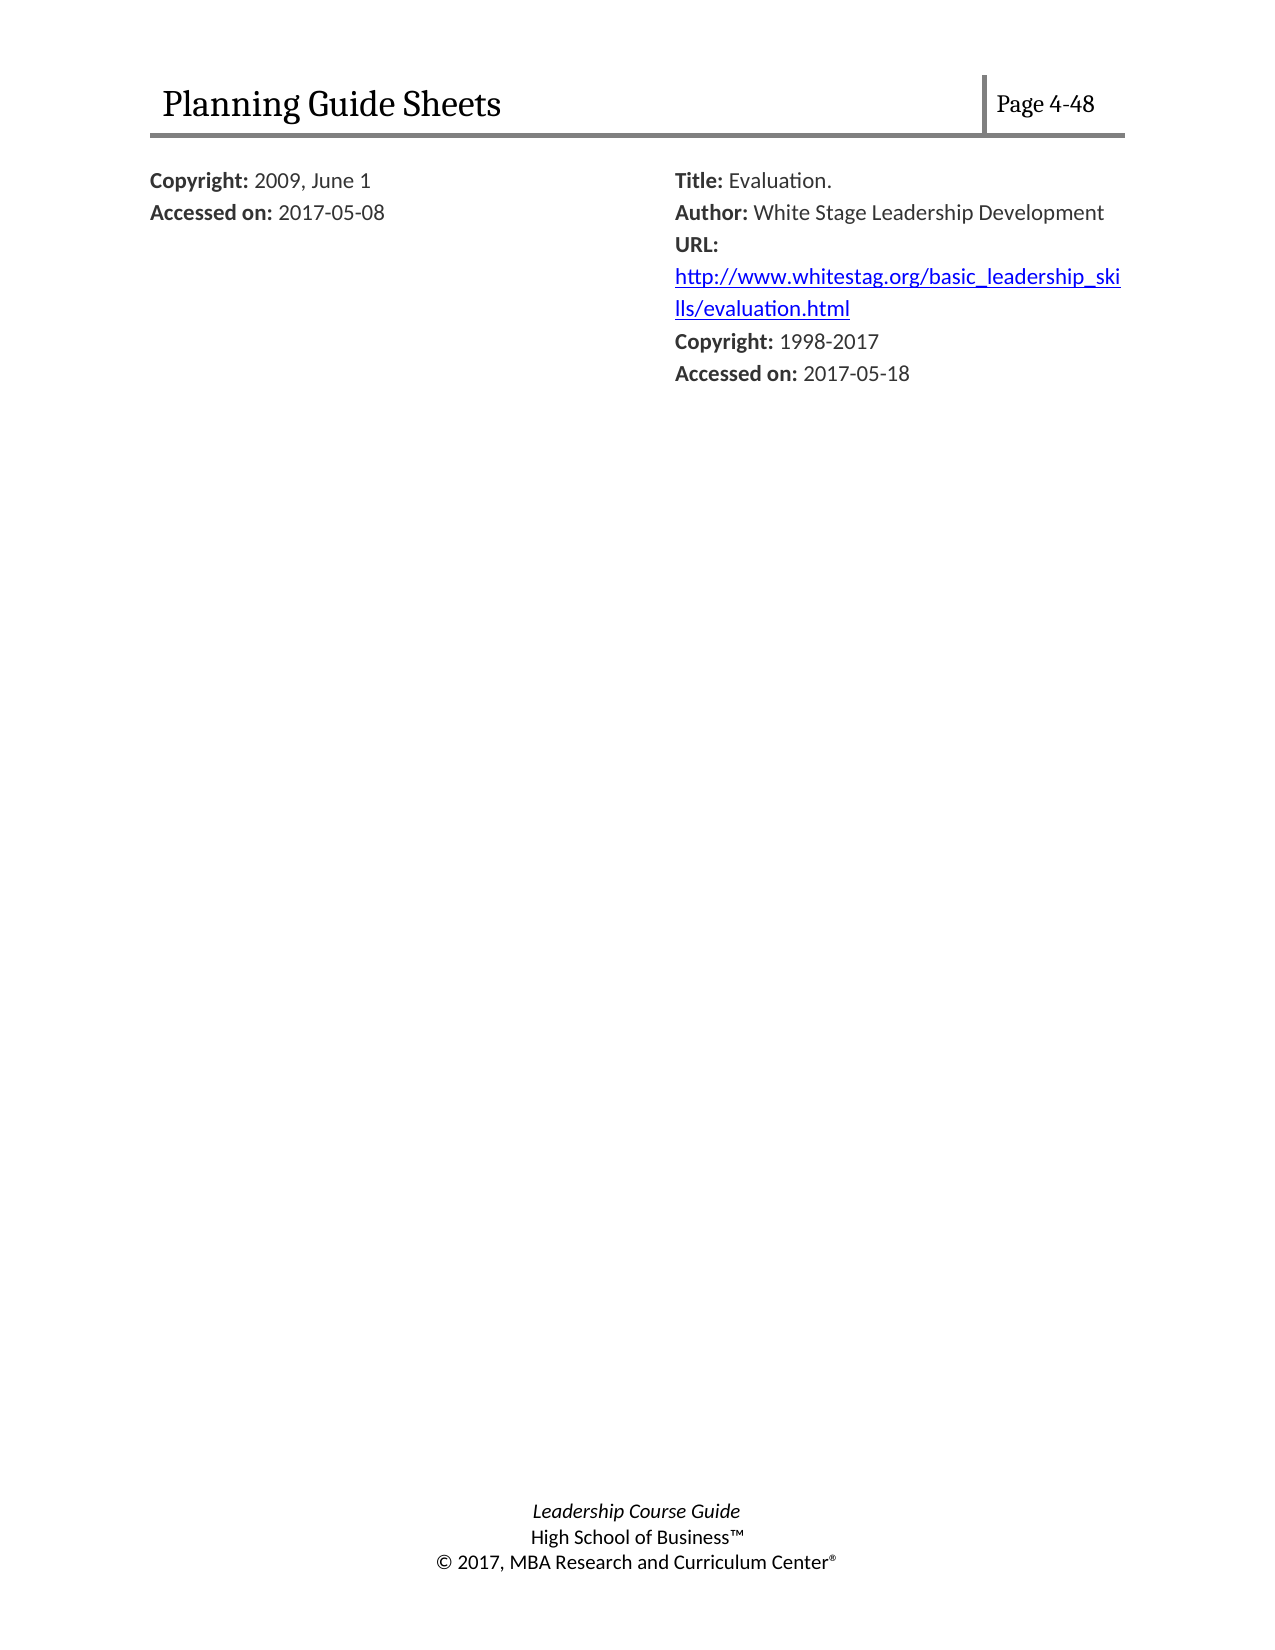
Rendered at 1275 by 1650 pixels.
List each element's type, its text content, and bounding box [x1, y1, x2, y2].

text Title: Evaluation. Author: White Stage Leadership Development URL: http://www.whitestag.org/basic_leadership_skills/evaluation.html Copyright: 1998-2017 Accessed on: 2017-05-18 [675, 166, 1125, 387]
